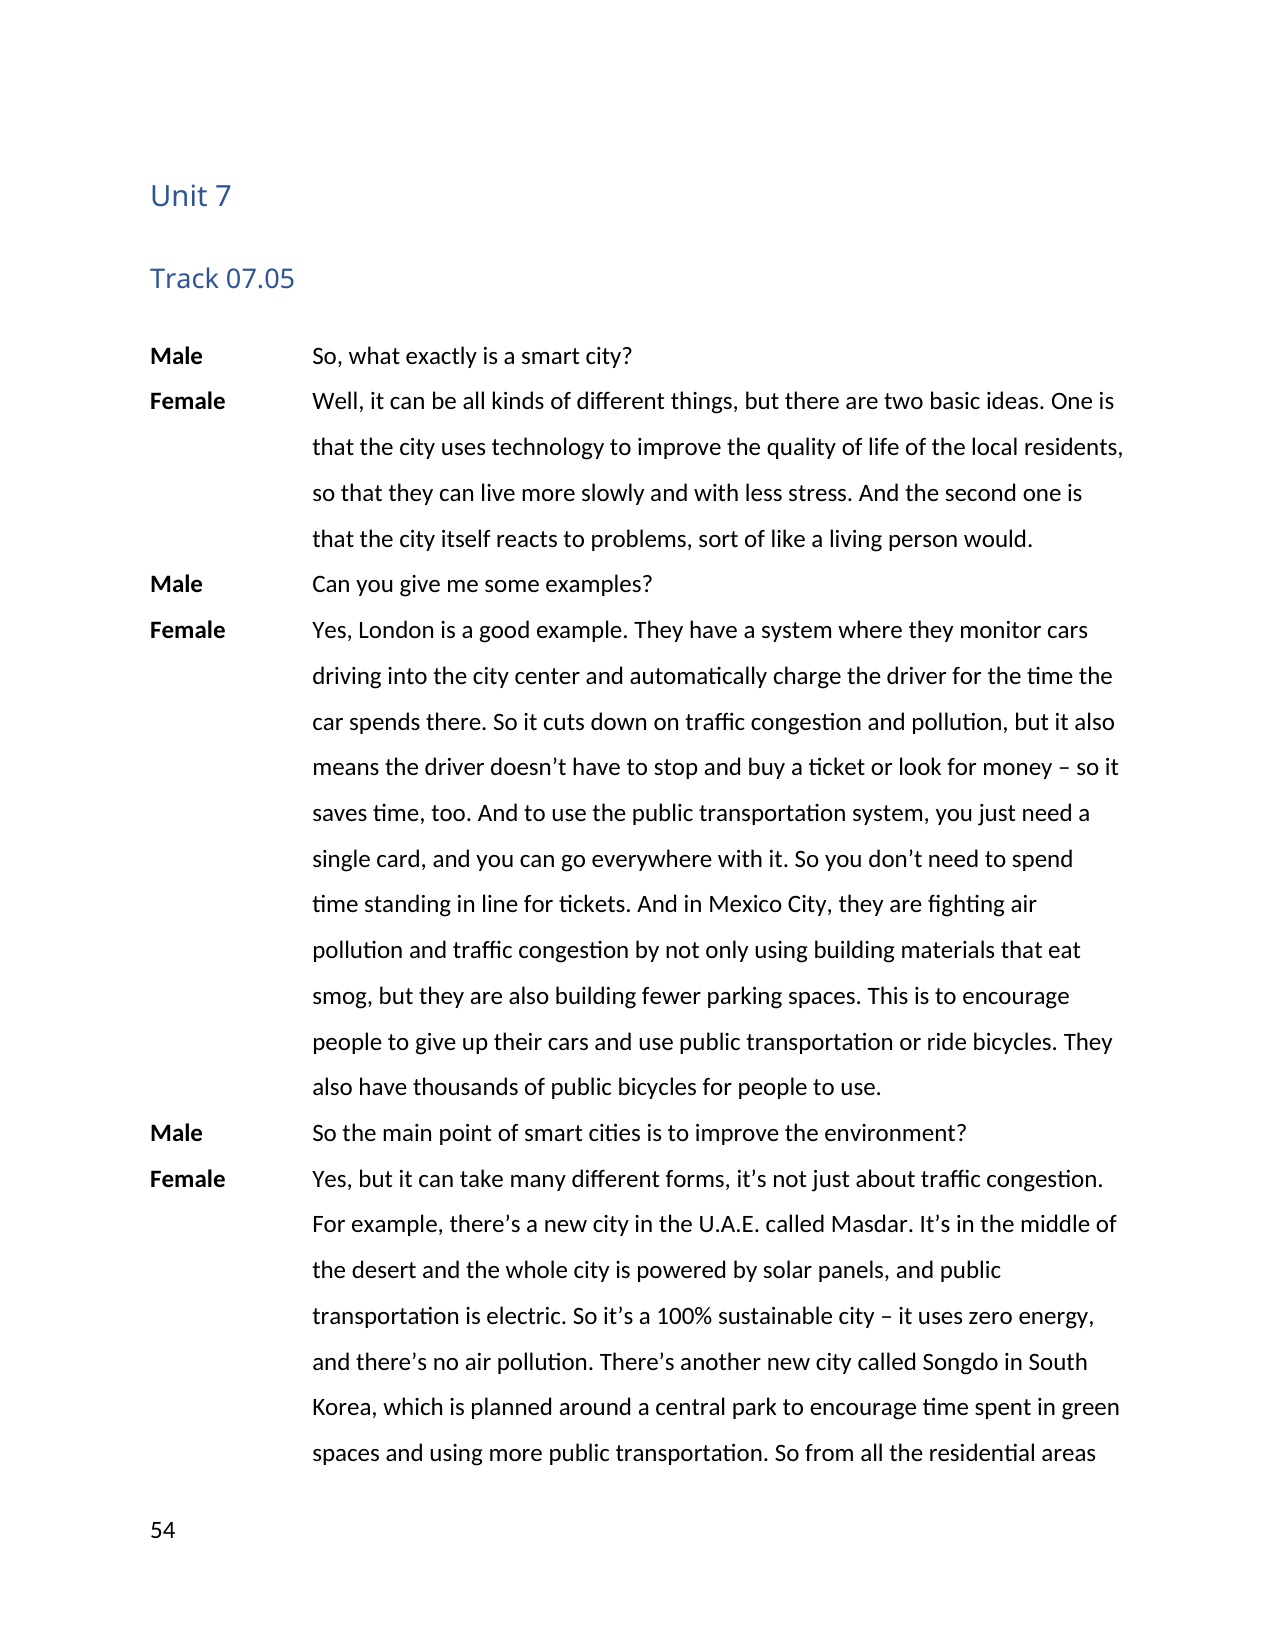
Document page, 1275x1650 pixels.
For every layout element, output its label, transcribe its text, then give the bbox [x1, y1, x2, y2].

text Male So, what exactly is a smart city? [150, 340, 1125, 370]
text Female Well, it can be all kinds of different things, but there are two basic ideas. One is that the city uses technology to improve the quality of life of the local residents, so that they can live more slowly and with less stress. And the second one is that the city itself reacts to problems, sort of like a living person would. [150, 386, 1125, 553]
text Male Can you give me some examples? [150, 568, 1125, 599]
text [150, 1163, 1125, 1468]
subtitle Track 07.05 [150, 259, 1125, 296]
text Female Yes, London is a good example. They have a system where they monitor cars driving into the city center and automatically charge the driver for the time the car spends there. So it cuts down on traffic congestion and pollution, but it also means the driver doesn’t have to stop and buy a ticket or look for money – so it saves time, too. And to use the public transportation system, you just need a single card, and you can go everywhere with it. So you don’t need to spend time standing in line for tickets. And in Mexico City, they are fighting air pollution and traffic congestion by not only using building materials that eat smog, but they are also building fewer parking spaces. This is to encourage people to give up their cars and use public transportation or ride bicycles. They also have thousands of public bicycles for people to use. [150, 614, 1125, 1102]
text Male So the main point of smart cities is to improve the environment? [150, 1117, 1125, 1148]
subtitle Unit 7 [150, 175, 1125, 215]
